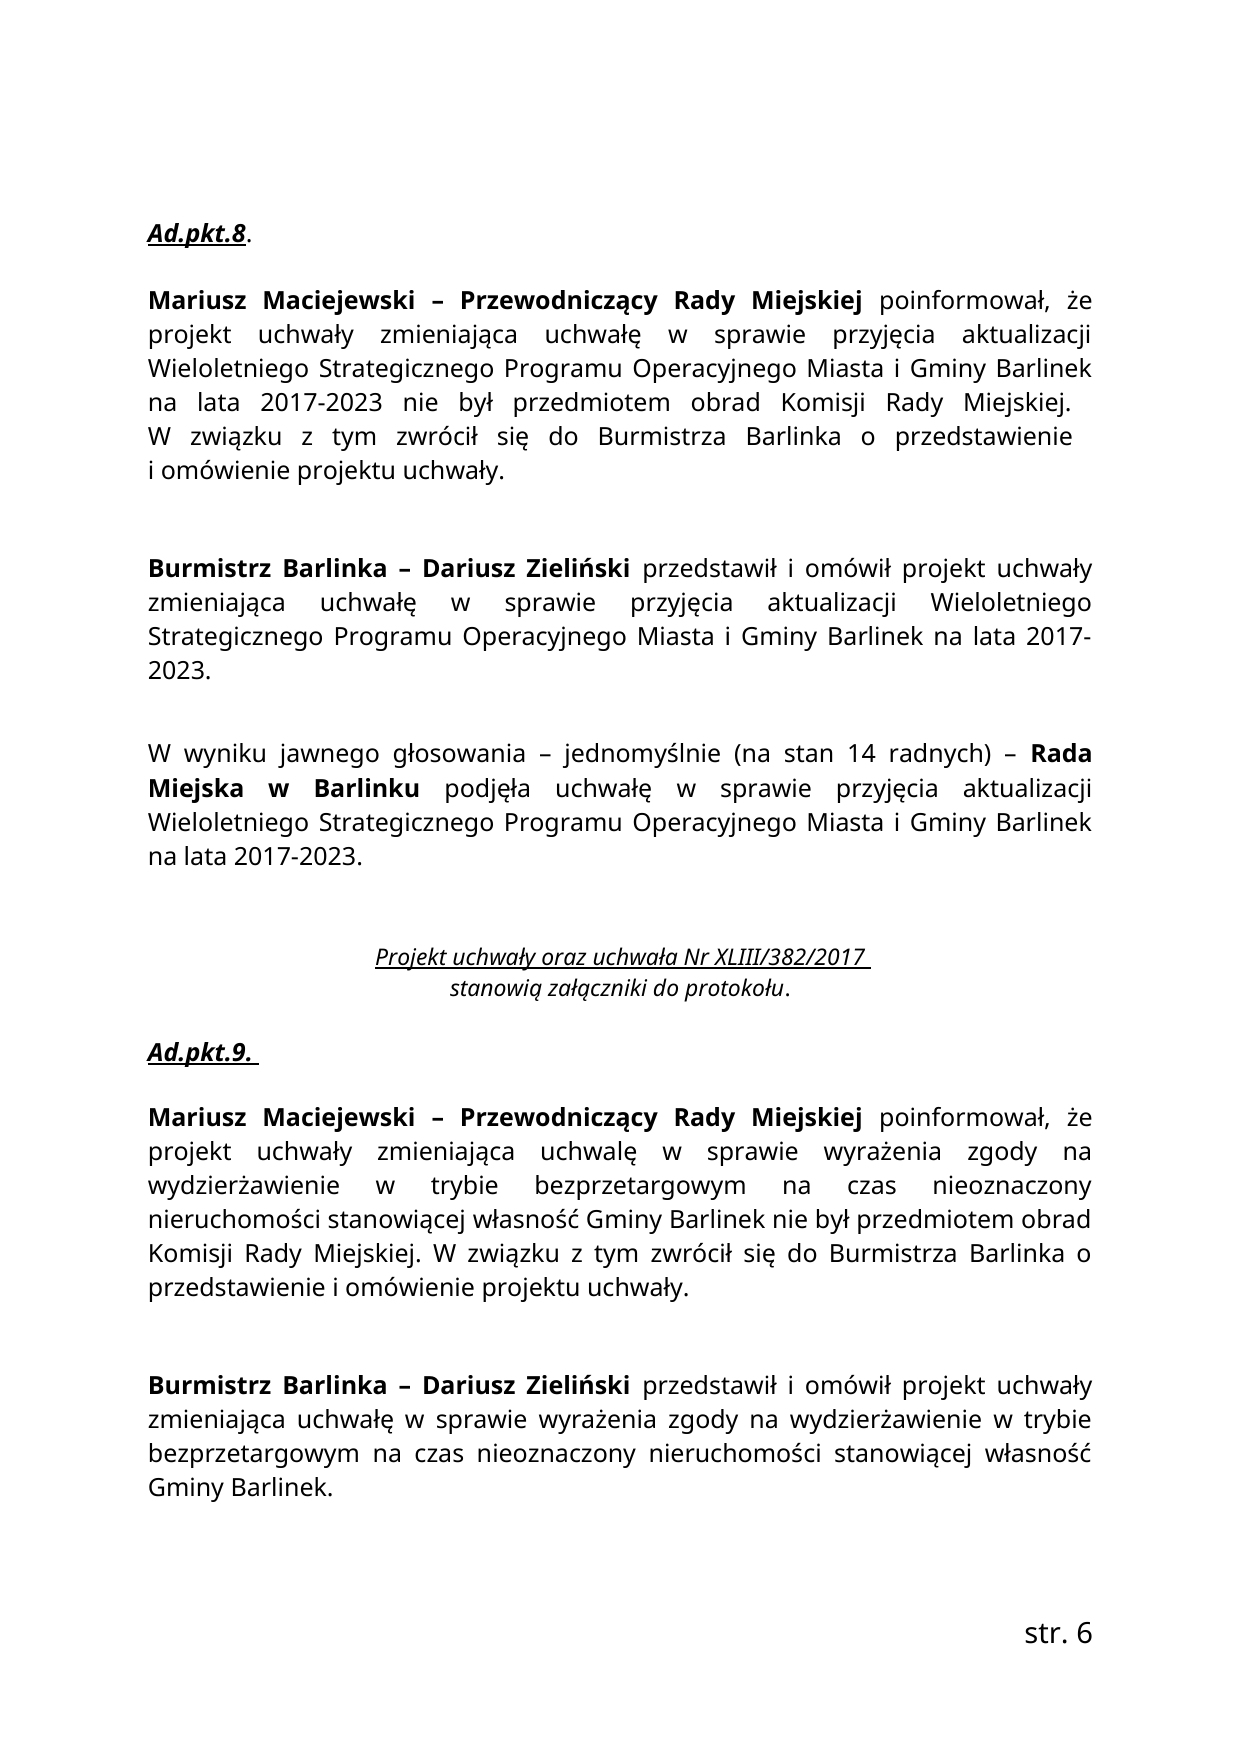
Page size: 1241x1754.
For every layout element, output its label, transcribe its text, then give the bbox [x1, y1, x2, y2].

text Ad.pkt.8. [148, 216, 1093, 250]
text Burmistrz Barlinka – Dariusz Zieliński przedstawił i omówił projekt uchwały zmieniająca uchwałę w sprawie przyjęcia aktualizacji Wieloletniego Strategicznego Programu Operacyjnego Miasta i Gminy Barlinek na lata 2017-2023. [148, 550, 1093, 687]
text Mariusz Maciejewski – Przewodniczący Rady Miejskiej poinformował, że projekt uchwały zmieniająca uchwalę w sprawie wyrażenia zgody na wydzierżawienie w trybie bezprzetargowym na czas nieoznaczony nieruchomości stanowiącej własność Gminy Barlinek nie był przedmiotem obrad Komisji Rady Miejskiej. W związku z tym zwrócił się do Burmistrza Barlinka o przedstawienie i omówienie projektu uchwały. [148, 1099, 1093, 1304]
text stanowią załączniki do protokołu. [148, 972, 1093, 1003]
text W wyniku jawnego głosowania – jednomyślnie (na stan 14 radnych) – Rada Miejska w Barlinku podjęła uchwałę w sprawie przyjęcia aktualizacji Wieloletniego Strategicznego Programu Operacyjnego Miasta i Gminy Barlinek na lata 2017-2023. [148, 736, 1093, 872]
text Ad.pkt.9. [148, 1034, 1093, 1068]
text Burmistrz Barlinka – Dariusz Zieliński przedstawił i omówił projekt uchwały zmieniająca uchwałę w sprawie wyrażenia zgody na wydzierżawienie w trybie bezprzetargowym na czas nieoznaczony nieruchomości stanowiącej własność Gminy Barlinek. [148, 1367, 1093, 1504]
text Mariusz Maciejewski – Przewodniczący Rady Miejskiej poinformował, że projekt uchwały zmieniająca uchwałę w sprawie przyjęcia aktualizacji Wieloletniego Strategicznego Programu Operacyjnego Miasta i Gminy Barlinek na lata 2017-2023 nie był przedmiotem obrad Komisji Rady Miejskiej. W związku z tym zwrócił się do Burmistrza Barlinka o przedstawienie i omówienie projektu uchwały. [148, 283, 1093, 487]
text Projekt uchwały oraz uchwała Nr XLIII/382/2017 [148, 941, 1093, 972]
